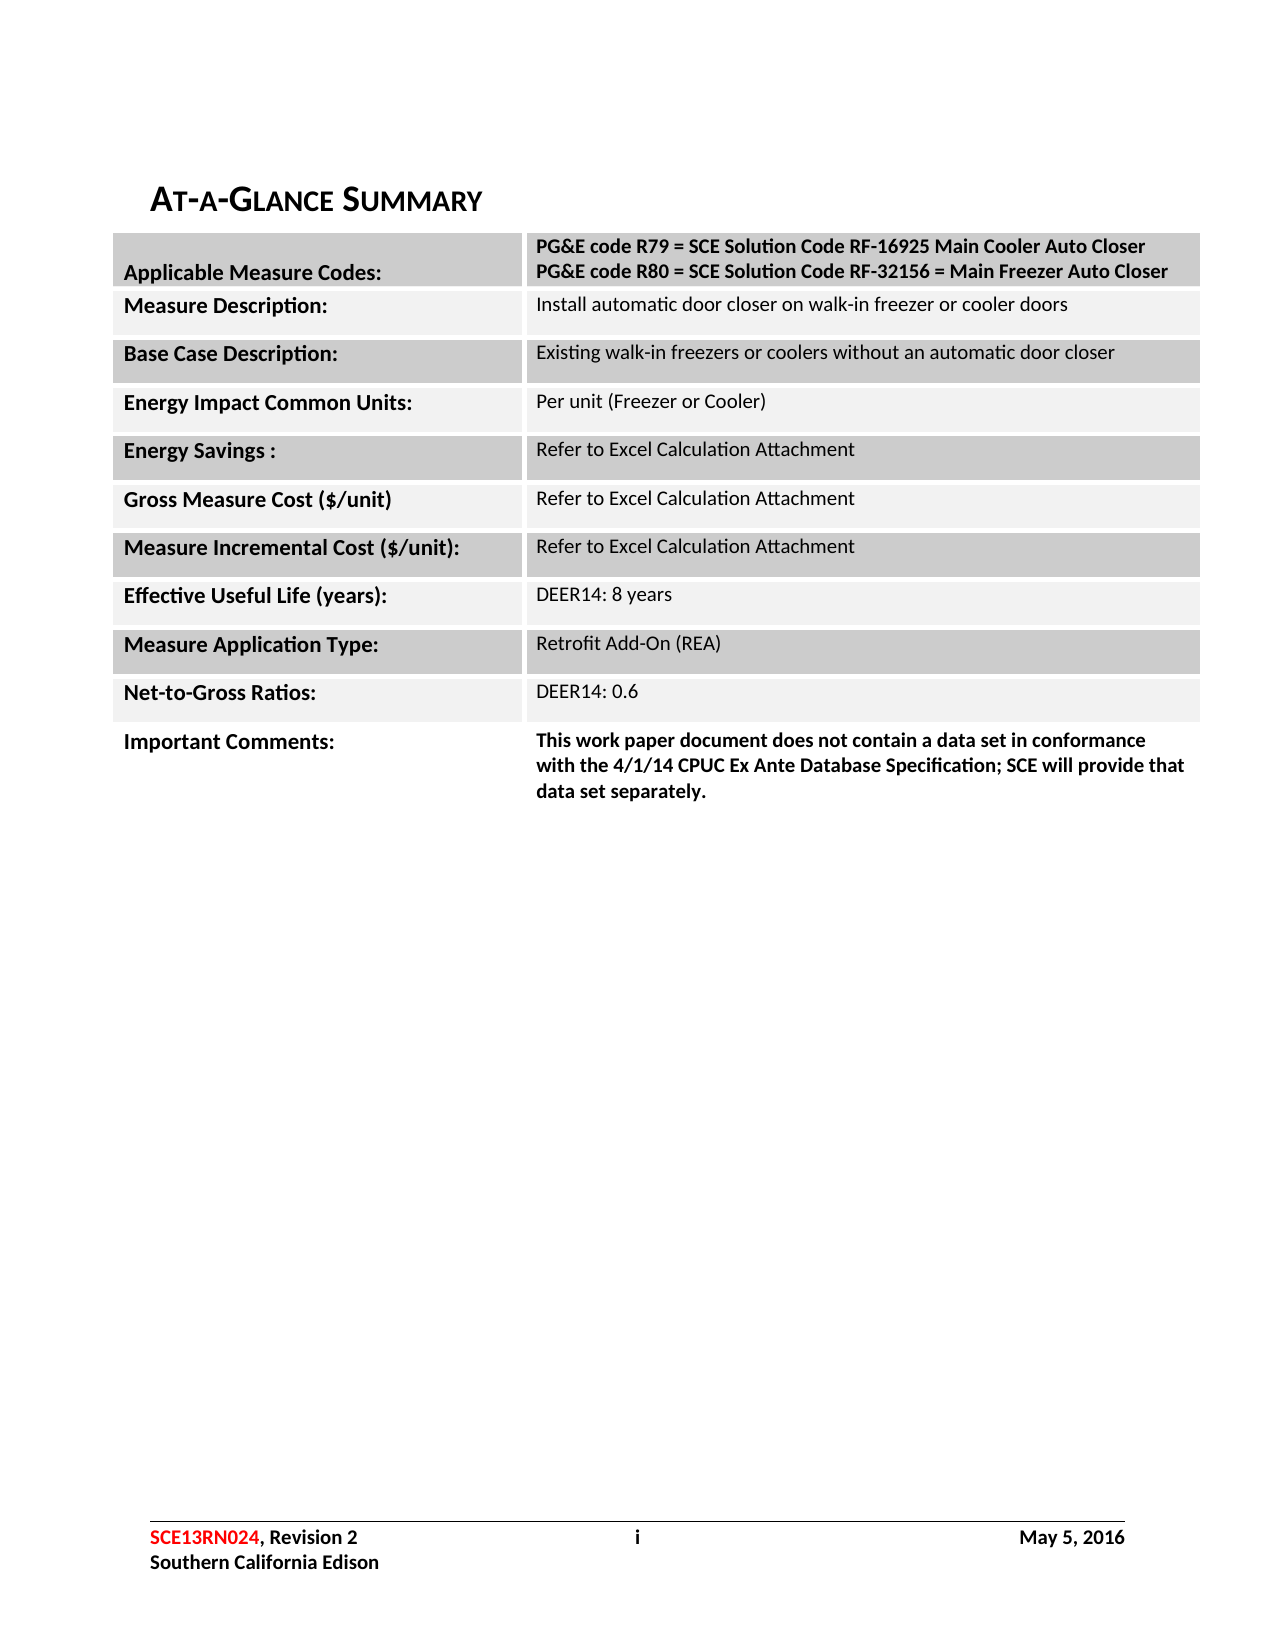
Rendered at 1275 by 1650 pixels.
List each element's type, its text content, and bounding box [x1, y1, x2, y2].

table_cell DEER14: 0.6 [527, 679, 1200, 722]
table_cell Retrofit Add-On (REA) [527, 630, 1200, 674]
table_cell Refer to Excel Calculation Attachment [527, 485, 1200, 528]
table_cell DEER14: 8 years [527, 582, 1200, 625]
table_cell Per unit (Freezer or Cooler) [527, 388, 1200, 432]
table_cell Measure Application Type: [113, 630, 522, 674]
table_cell Base Case Description: [113, 340, 522, 383]
table_cell Refer to Excel Calculation Attachment [527, 533, 1200, 577]
table_header Applicable Measure Codes: [113, 233, 522, 286]
table_cell Important Comments: [113, 727, 522, 803]
table_header PG&E code R79 = SCE Solution Code RF-16925 Main Cooler Auto Closer PG&E code R80 = SCE Solution Code RF-32156 = Main Freezer Auto Closer [527, 233, 1200, 286]
table_cell Existing walk-in freezers or coolers without an automatic door closer [527, 340, 1200, 383]
table_cell Gross Measure Cost ($/unit) [113, 485, 522, 528]
table_cell This work paper document does not contain a data set in conformance with the 4/1/14 CPUC Ex Ante Database Specification; SCE will provide that data set separately. [527, 727, 1200, 803]
table_cell Energy Savings : [113, 436, 522, 480]
table_cell Measure Description: [113, 291, 522, 335]
subtitle At-a-Glance Summary [150, 175, 1125, 221]
table_cell Effective Useful Life (years): [113, 582, 522, 625]
table_cell Net-to-Gross Ratios: [113, 679, 522, 722]
table_cell Install automatic door closer on walk-in freezer or cooler doors [527, 291, 1200, 335]
table_cell Refer to Excel Calculation Attachment [527, 436, 1200, 480]
table_cell Measure Incremental Cost ($/unit): [113, 533, 522, 577]
table_cell Energy Impact Common Units: [113, 388, 522, 432]
